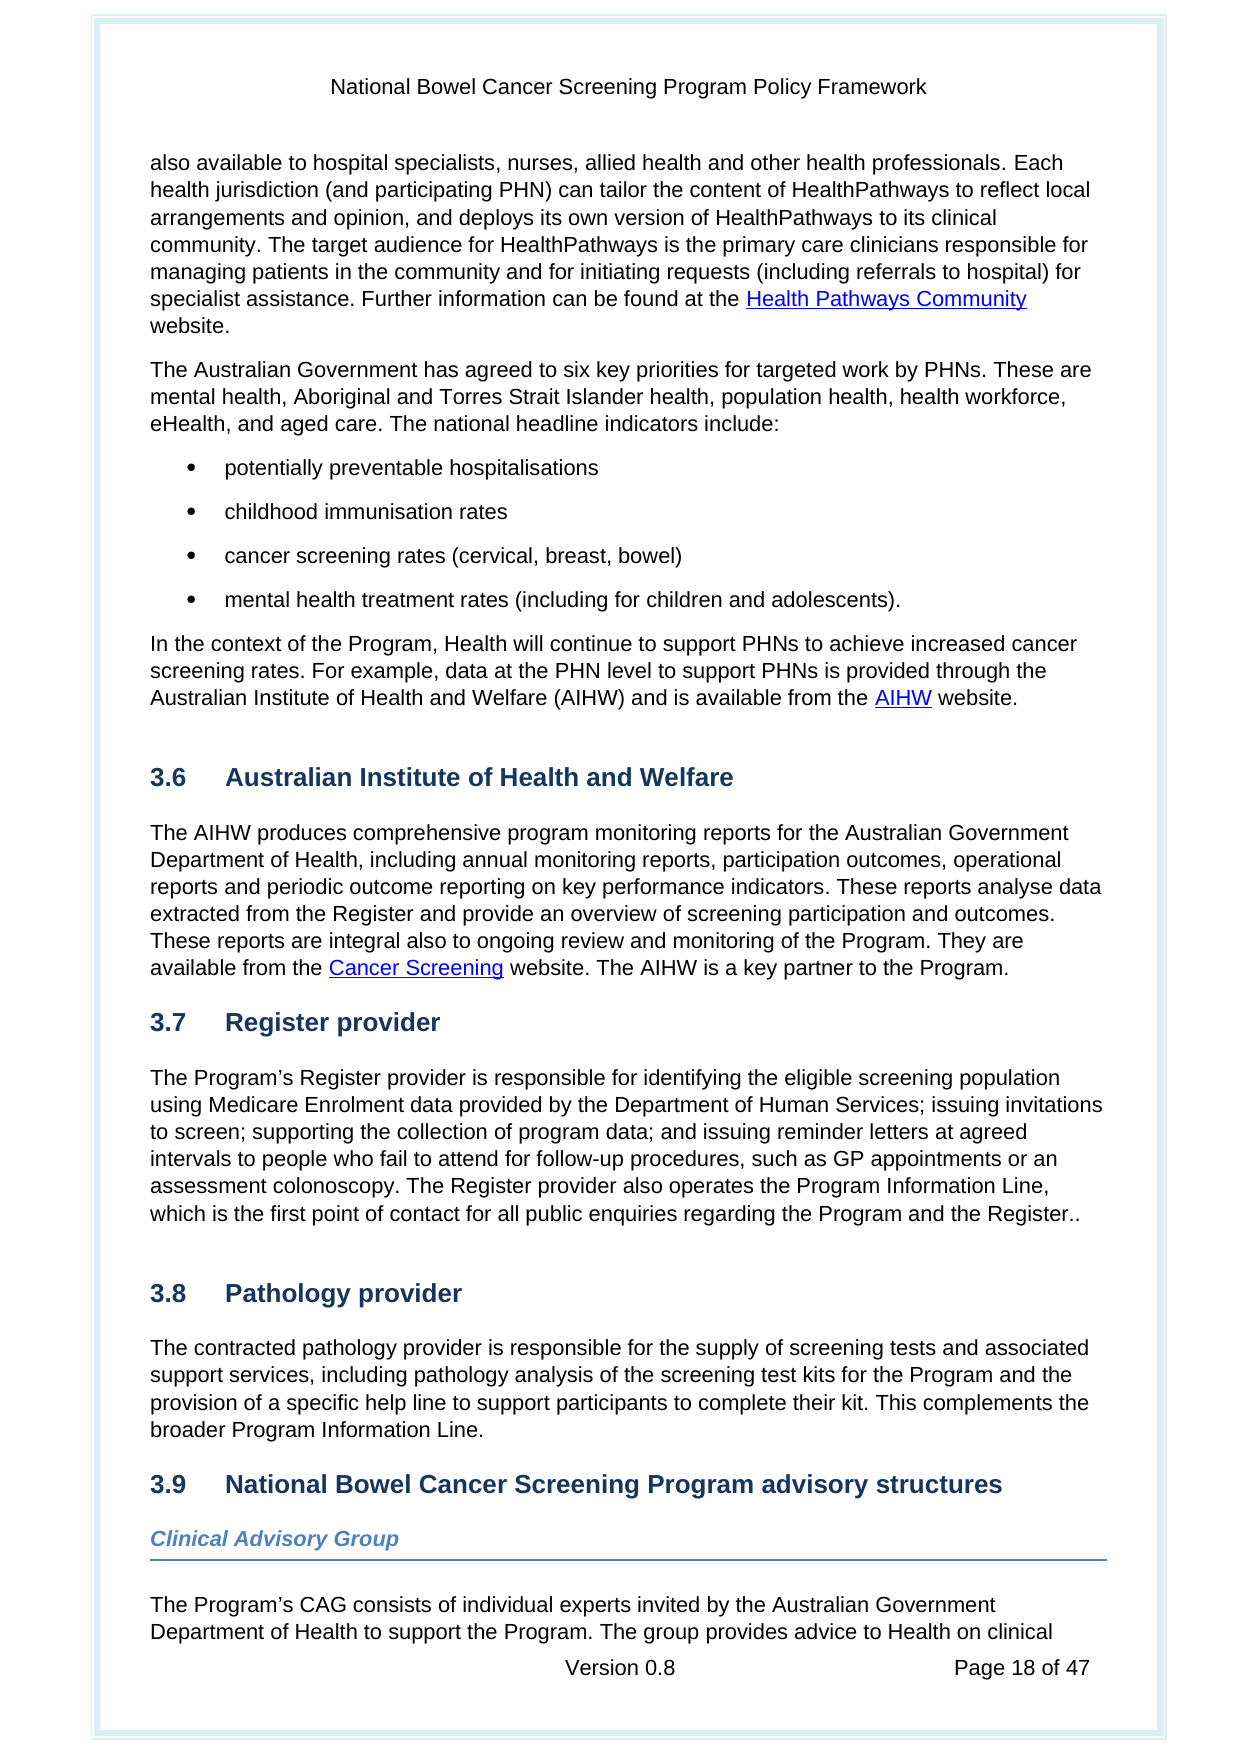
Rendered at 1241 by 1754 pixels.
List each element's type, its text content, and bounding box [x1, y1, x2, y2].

list mental health treatment rates (including for children and adolescents). [187, 587, 1107, 612]
list cancer screening rates (cervical, breast, bowel) [187, 543, 1107, 568]
text The Program’s Register provider is responsible for identifying the eligible screening population using Medicare Enrolment data provided by the Department of Human Services; issuing invitations to screen; supporting the collection of program data; and issuing reminder letters at agreed intervals to people who fail to attend for follow-up procedures, such as GP appointments or an assessment colonoscopy. The Register provider also operates the Program Information Line, which is the first point of contact for all public enquiries regarding the Program and the Register.. [150, 1065, 1107, 1226]
subtitle Clinical Advisory Group [150, 1526, 1107, 1559]
text The Australian Government has agreed to six key priorities for targeted work by PHNs. These are mental health, Aboriginal and Torres Strait Islander health, population health, health workforce, eHealth, and aged care. The national headline indicators include: [150, 357, 1107, 437]
list childhood immunisation rates [187, 499, 1107, 524]
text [150, 150, 1107, 338]
text The contracted pathology provider is responsible for the supply of screening tests and associated support services, including pathology analysis of the screening test kits for the Program and the provision of a specific help line to support participants to complete their kit. This complements the broader Program Information Line. [150, 1335, 1107, 1442]
subtitle Register provider [150, 1007, 1107, 1037]
text The AIHW produces comprehensive program monitoring reports for the Australian Government Department of Health, including annual monitoring reports, participation outcomes, operational reports and periodic outcome reporting on key performance indicators. These reports analyse data extracted from the Register and provide an overview of screening participation and outcomes. These reports are integral also to ongoing review and monitoring of the Program. They are available from the Cancer Screening website. The AIHW is a key partner to the Program. [150, 819, 1107, 981]
subtitle National Bowel Cancer Screening Program advisory structures [150, 1469, 1107, 1499]
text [150, 1592, 1107, 1644]
list potentially preventable hospitalisations [187, 455, 1107, 480]
subtitle Pathology provider [150, 1278, 1107, 1308]
text In the context of the Program, Health will continue to support PHNs to achieve increased cancer screening rates. For example, data at the PHN level to support PHNs is provided through the Australian Institute of Health and Welfare (AIHW) and is available from the AIHW website. [150, 631, 1107, 710]
subtitle Australian Institute of Health and Welfare [150, 762, 1107, 792]
